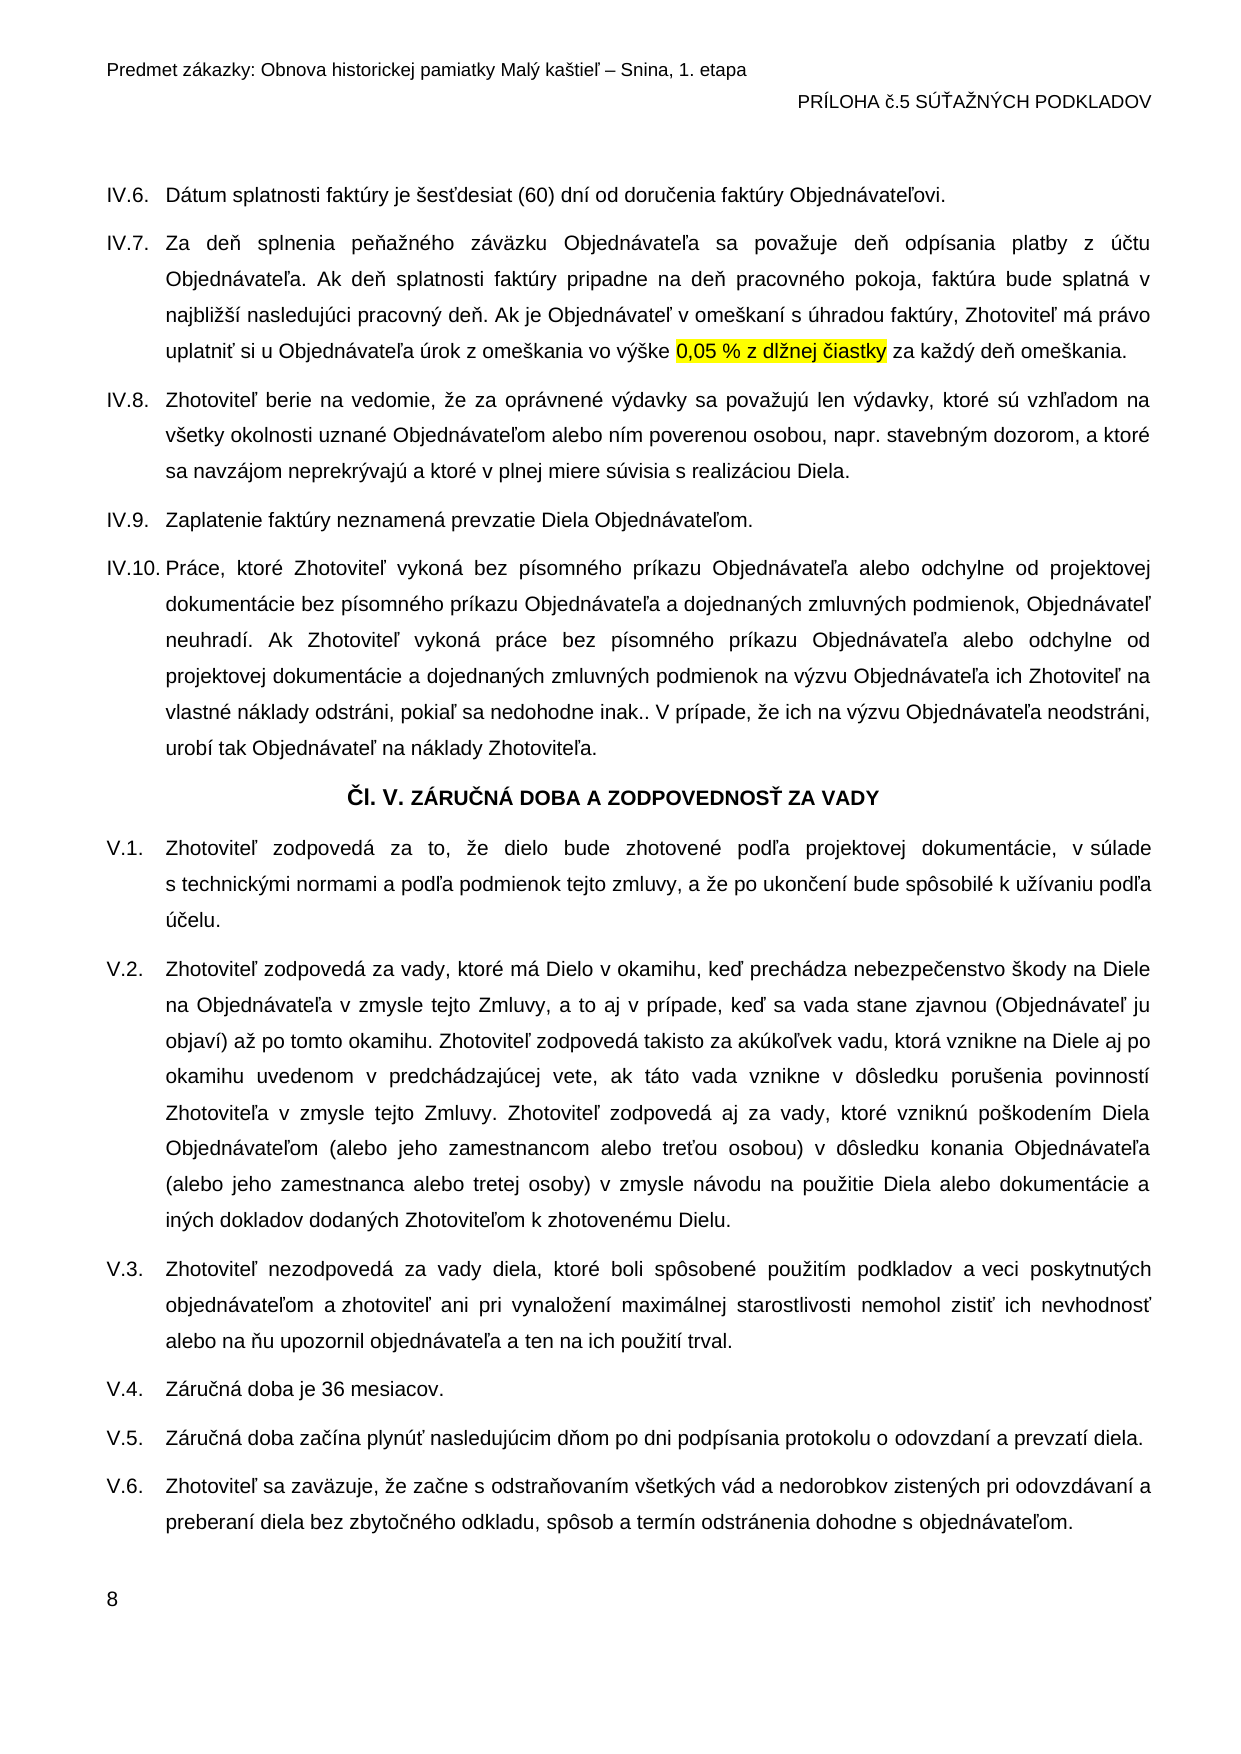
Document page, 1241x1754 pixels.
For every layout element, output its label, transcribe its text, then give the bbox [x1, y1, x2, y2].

text Zaplatenie faktúry neznamená prevzatie Diela Objednávateľom. [106, 508, 1152, 532]
text Zhotoviteľ nezodpovedá za vady diela, ktoré boli spôsobené použitím podkladov a veci poskytnutých objednávateľom a zhotoviteľ ani pri vynaložení maximálnej starostlivosti nemohol zistiť ich nevhodnosť alebo na ňu upozornil objednávateľa a ten na ich použití trval. [106, 1257, 1152, 1352]
text Záručná doba je 36 mesiacov. [106, 1377, 1152, 1401]
text Zhotoviteľ sa zaväzuje, že začne s odstraňovaním všetkých vád a nedorobkov zistených pri odovzdávaní a preberaní diela bez zbytočného odkladu, spôsob a termín odstránenia dohodne s objednávateľom. [106, 1474, 1152, 1534]
text Záručná doba začína plynúť nasledujúcim dňom po dni podpísania protokolu o odovzdaní a prevzatí diela. [106, 1425, 1152, 1449]
text ZÁRUČNÁ DOBA A ZODPOVEDNOSŤ ZA VADY [106, 784, 1152, 811]
text Zhotoviteľ berie na vedomie, že za oprávnené výdavky sa považujú len výdavky, ktoré sú vzhľadom na všetky okolnosti uznané Objednávateľom alebo ním poverenou osobou, napr. stavebným dozorom, a ktoré sa navzájom neprekrývajú a ktoré v plnej miere súvisia s realizáciou Diela. [106, 387, 1152, 483]
text Dátum splatnosti faktúry je šesťdesiat (60) dní od doručenia faktúry Objednávateľovi. [106, 183, 1152, 207]
text Zhotoviteľ zodpovedá za to, že dielo bude zhotovené podľa projektovej dokumentácie, v súlade s technickými normami a podľa podmienok tejto zmluvy, a že po ukončení bude spôsobilé k užívaniu podľa účelu. [106, 836, 1152, 932]
text Za deň splnenia peňažného záväzku Objednávateľa sa považuje deň odpísania platby z účtu Objednávateľa. Ak deň splatnosti faktúry pripadne na deň pracovného pokoja, faktúra bude splatná v najbližší nasledujúci pracovný deň. Ak je Objednávateľ v omeškaní s úhradou faktúry, Zhotoviteľ má právo uplatniť si u Objednávateľa úrok z omeškania vo výške 0,05 % z dlžnej čiastky za každý deň omeškania. [106, 231, 1152, 363]
text Práce, ktoré Zhotoviteľ vykoná bez písomného príkazu Objednávateľa alebo odchylne od projektovej dokumentácie bez písomného príkazu Objednávateľa a dojednaných zmluvných podmienok, Objednávateľ neuhradí. Ak Zhotoviteľ vykoná práce bez písomného príkazu Objednávateľa alebo odchylne od projektovej dokumentácie a dojednaných zmluvných podmienok na výzvu Objednávateľa ich Zhotoviteľ na vlastné náklady odstráni, pokiaľ sa nedohodne inak.. V prípade, že ich na výzvu Objednávateľa neodstráni, urobí tak Objednávateľ na náklady Zhotoviteľa. [106, 556, 1152, 760]
text Zhotoviteľ zodpovedá za vady, ktoré má Dielo v okamihu, keď prechádza nebezpečenstvo škody na Diele na Objednávateľa v zmysle tejto Zmluvy, a to aj v prípade, keď sa vada stane zjavnou (Objednávateľ ju objaví) až po tomto okamihu. Zhotoviteľ zodpovedá takisto za akúkoľvek vadu, ktorá vznikne na Diele aj po okamihu uvedenom v predchádzajúcej vete, ak táto vada vznikne v dôsledku porušenia povinností Zhotoviteľa v zmysle tejto Zmluvy. Zhotoviteľ zodpovedá aj za vady, ktoré vzniknú poškodením Diela Objednávateľom (alebo jeho zamestnancom alebo treťou osobou) v dôsledku konania Objednávateľa (alebo jeho zamestnanca alebo tretej osoby) v zmysle návodu na použitie Diela alebo dokumentácie a iných dokladov dodaných Zhotoviteľom k zhotovenému Dielu. [106, 957, 1152, 1232]
